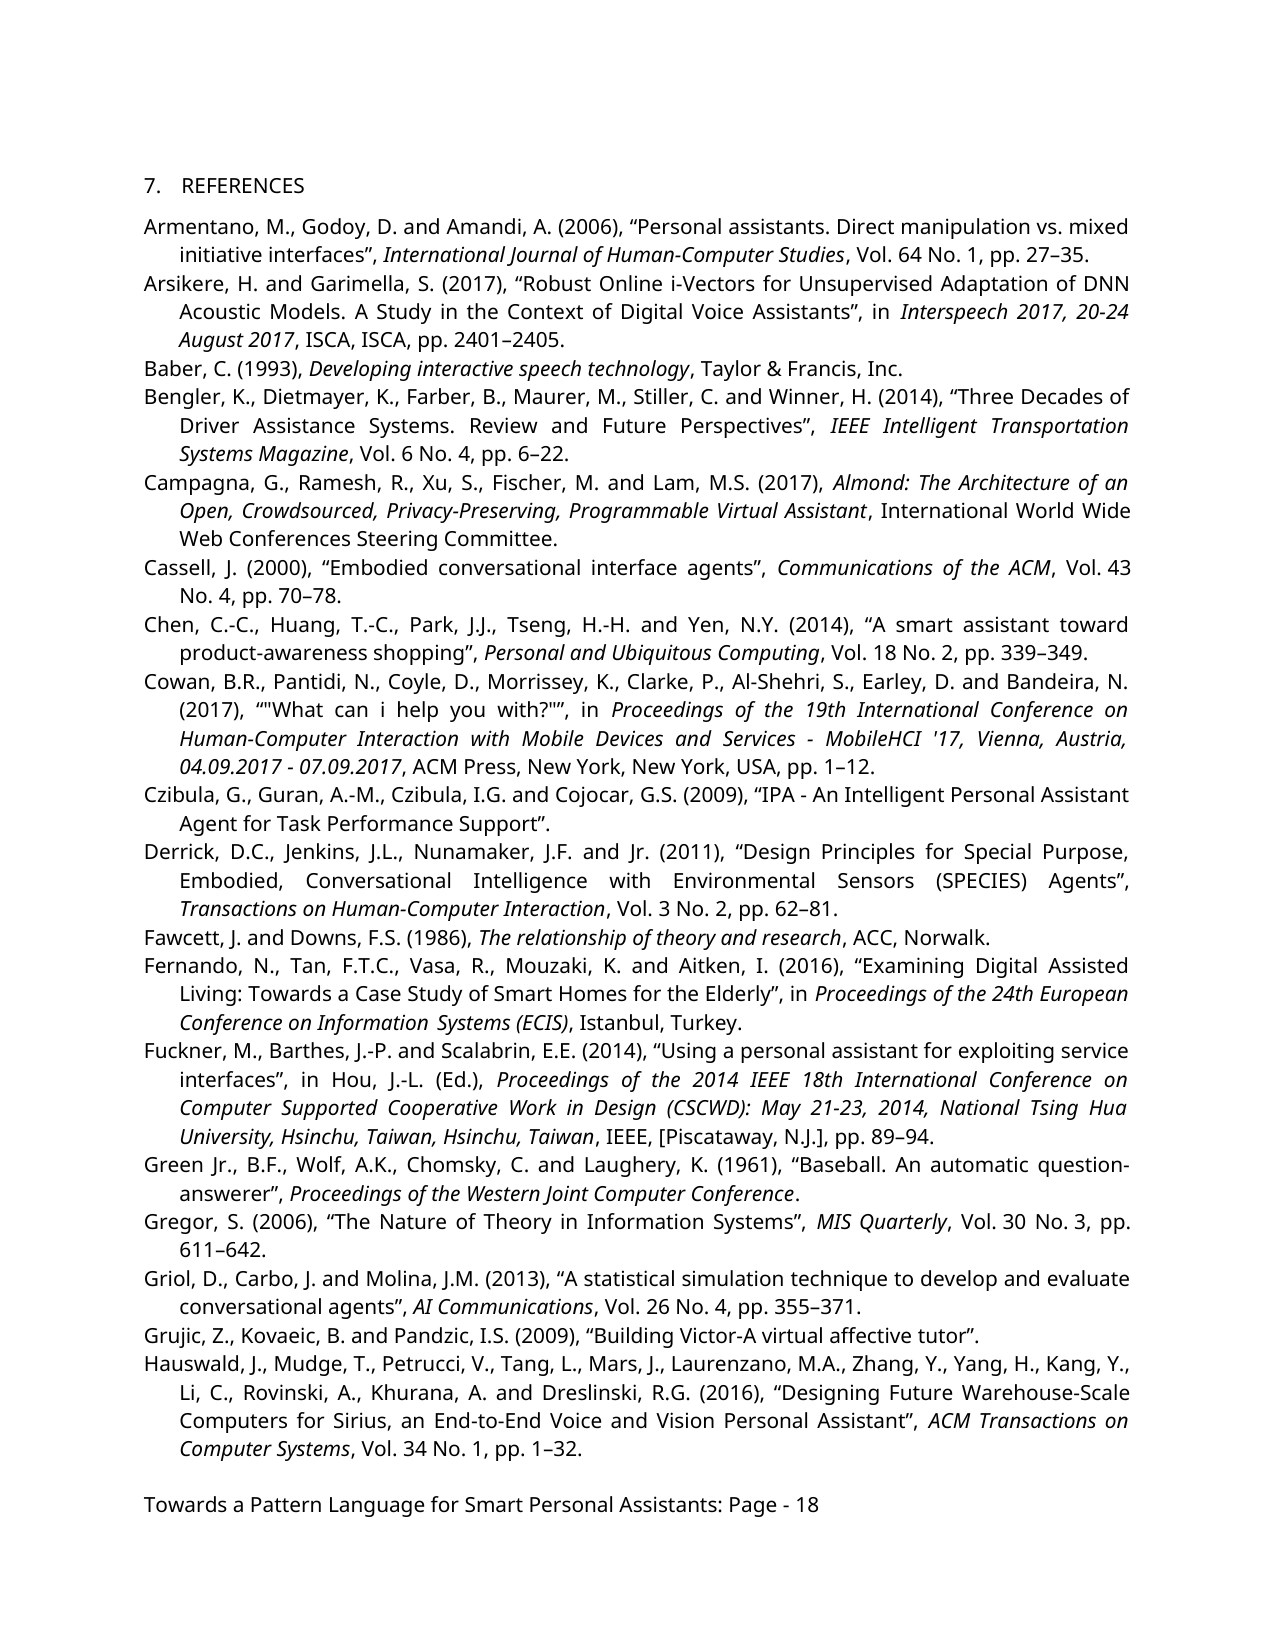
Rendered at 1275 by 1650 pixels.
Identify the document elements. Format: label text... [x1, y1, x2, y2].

subtitle References [144, 171, 1131, 199]
text Hauswald, J., Mudge, T., Petrucci, V., Tang, L., Mars, J., Laurenzano, M.A., Zhang, Y., Yang, H., Kang, Y., Li, C., Rovinski, A., Khurana, A. and Dreslinski, R.G. (2016), “Designing Future Warehouse-Scale Computers for Sirius, an End-to-End Voice and Vision Personal Assistant”, ACM Transactions on Computer Systems, Vol. 34 No. 1, pp. 1–32. [144, 1349, 1131, 1463]
text Grujic, Z., Kovaeic, B. and Pandzic, I.S. (2009), “Building Victor-A virtual affective tutor”. [144, 1321, 1131, 1349]
text Chen, C.-C., Huang, T.-C., Park, J.J., Tseng, H.-H. and Yen, N.Y. (2014), “A smart assistant toward product-awareness shopping”, Personal and Ubiquitous Computing, Vol. 18 No. 2, pp. 339–349. [144, 610, 1131, 667]
text Griol, D., Carbo, J. and Molina, J.M. (2013), “A statistical simulation technique to develop and evaluate conversational agents”, AI Communications, Vol. 26 No. 4, pp. 355–371. [144, 1264, 1131, 1321]
text Bengler, K., Dietmayer, K., Farber, B., Maurer, M., Stiller, C. and Winner, H. (2014), “Three Decades of Driver Assistance Systems. Review and Future Perspectives”, IEEE Intelligent Transportation Systems Magazine, Vol. 6 No. 4, pp. 6–22. [144, 382, 1131, 468]
text Baber, C. (1993), Developing interactive speech technology, Taylor & Francis, Inc. [144, 354, 1131, 382]
text Cowan, B.R., Pantidi, N., Coyle, D., Morrissey, K., Clarke, P., Al-Shehri, S., Earley, D. and Bandeira, N. (2017), “"What can i help you with?"”, in Proceedings of the 19th International Conference on Human-Computer Interaction with Mobile Devices and Services - MobileHCI '17, Vienna, Austria, 04.09.2017 - 07.09.2017, ACM Press, New York, New York, USA, pp. 1–12. [144, 667, 1131, 781]
text Green Jr., B.F., Wolf, A.K., Chomsky, C. and Laughery, K. (1961), “Baseball. An automatic question-answerer”, Proceedings of the Western Joint Computer Conference. [144, 1150, 1131, 1207]
text Czibula, G., Guran, A.-M., Czibula, I.G. and Cojocar, G.S. (2009), “IPA - An Intelligent Personal Assistant Agent for Task Performance Support”. [144, 781, 1131, 837]
text Gregor, S. (2006), “The Nature of Theory in Information Systems”, MIS Quarterly, Vol. 30 No. 3, pp. 611–642. [144, 1207, 1131, 1264]
text Arsikere, H. and Garimella, S. (2017), “Robust Online i-Vectors for Unsupervised Adaptation of DNN Acoustic Models. A Study in the Context of Digital Voice Assistants”, in Interspeech 2017, 20-24 August 2017, ISCA, ISCA, pp. 2401–2405. [144, 269, 1131, 354]
text Fuckner, M., Barthes, J.-P. and Scalabrin, E.E. (2014), “Using a personal assistant for exploiting service interfaces”, in Hou, J.-L. (Ed.), Proceedings of the 2014 IEEE 18th International Conference on Computer Supported Cooperative Work in Design (CSCWD): May 21-23, 2014, National Tsing Hua University, Hsinchu, Taiwan, Hsinchu, Taiwan, IEEE, [Piscataway, N.J.], pp. 89–94. [144, 1036, 1131, 1150]
text Campagna, G., Ramesh, R., Xu, S., Fischer, M. and Lam, M.S. (2017), Almond: The Architecture of an Open, Crowdsourced, Privacy-Preserving, Programmable Virtual Assistant, International World Wide Web Conferences Steering Committee. [144, 468, 1131, 553]
text Cassell, J. (2000), “Embodied conversational interface agents”, Communications of the ACM, Vol. 43 No. 4, pp. 70–78. [144, 553, 1131, 610]
text Derrick, D.C., Jenkins, J.L., Nunamaker, J.F. and Jr. (2011), “Design Principles for Special Purpose, Embodied, Conversational Intelligence with Environmental Sensors (SPECIES) Agents”, Transactions on Human-Computer Interaction, Vol. 3 No. 2, pp. 62–81. [144, 837, 1131, 923]
text Armentano, M., Godoy, D. and Amandi, A. (2006), “Personal assistants. Direct manipulation vs. mixed initiative interfaces”, International Journal of Human-Computer Studies, Vol. 64 No. 1, pp. 27–35. [144, 212, 1131, 269]
text Fawcett, J. and Downs, F.S. (1986), The relationship of theory and research, ACC, Norwalk. [144, 923, 1131, 951]
text Fernando, N., Tan, F.T.C., Vasa, R., Mouzaki, K. and Aitken, I. (2016), “Examining Digital Assisted Living: Towards a Case Study of Smart Homes for the Elderly”, in Proceedings of the 24th European Conference on Information Systems (ECIS), Istanbul, Turkey. [144, 951, 1131, 1036]
